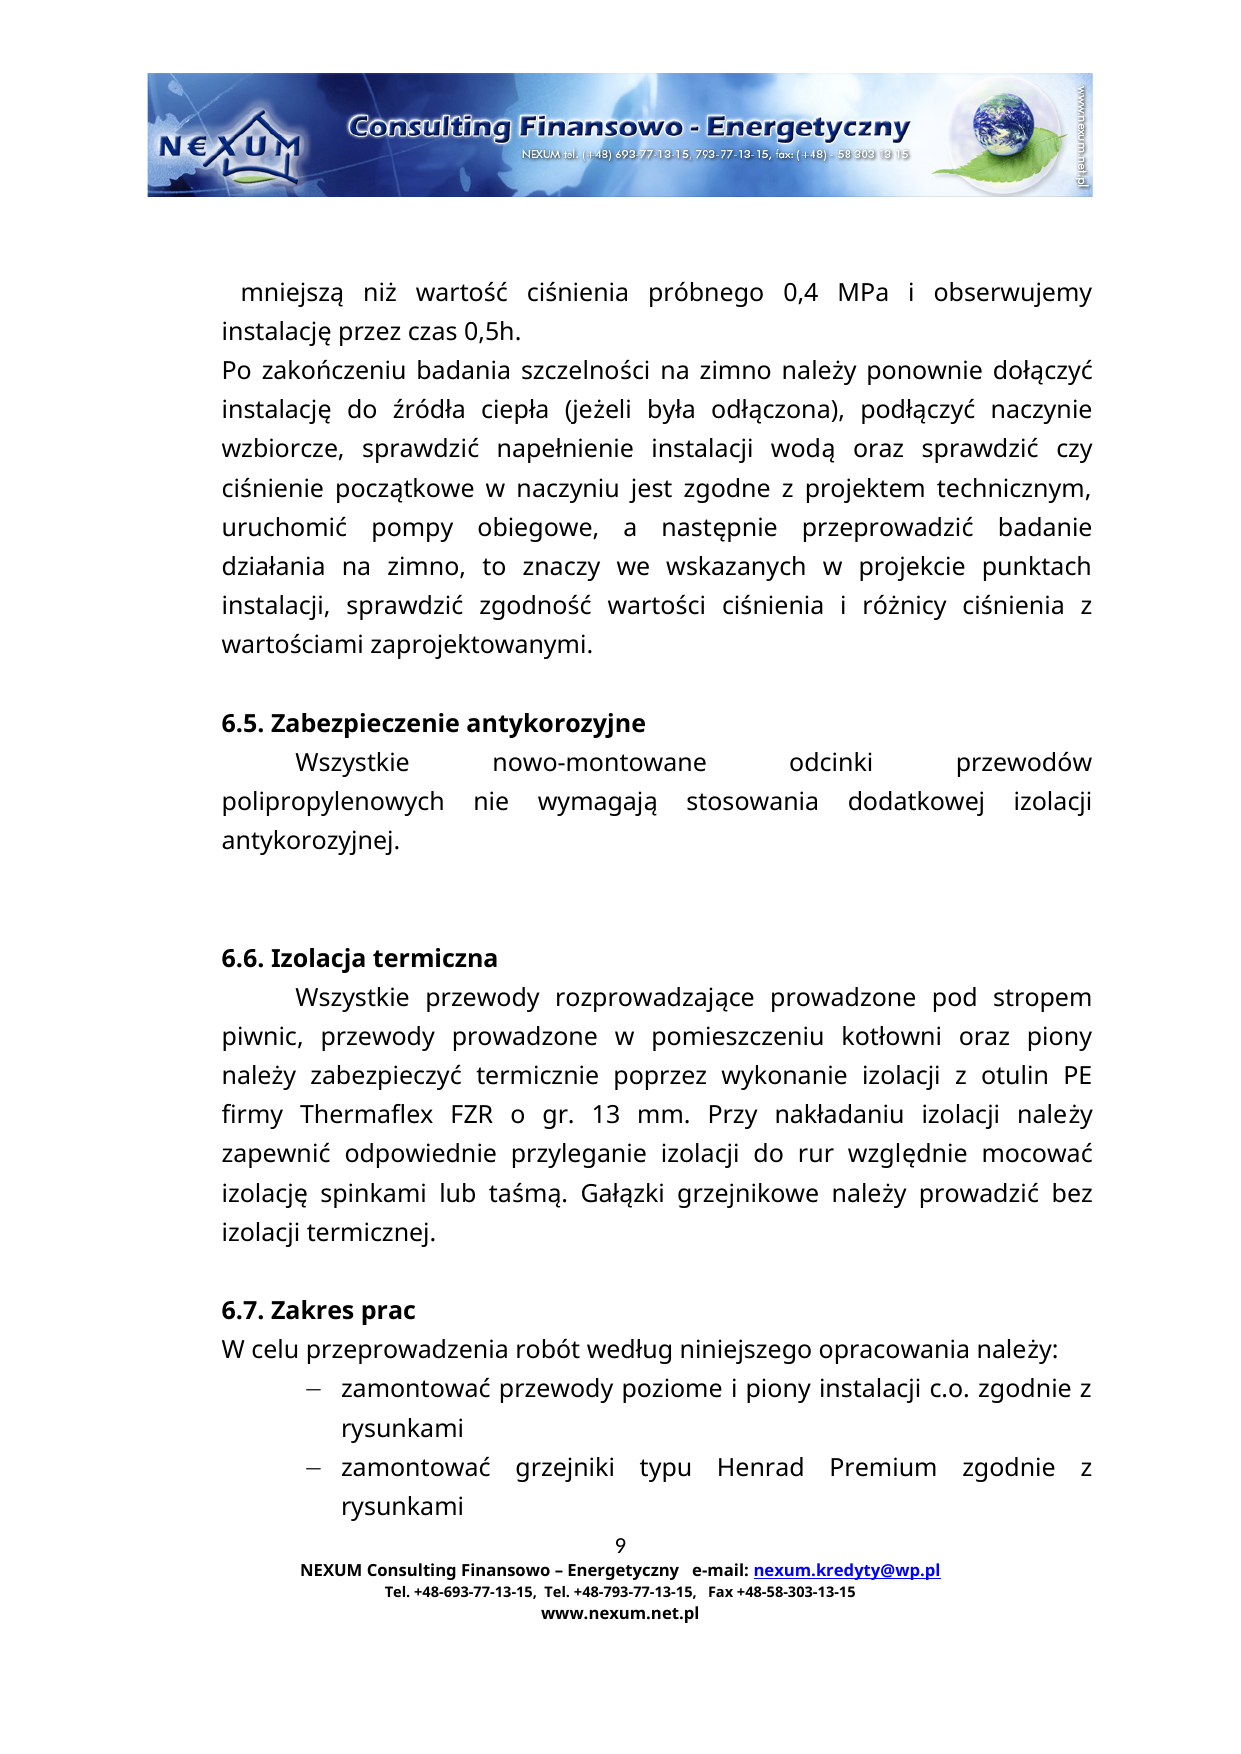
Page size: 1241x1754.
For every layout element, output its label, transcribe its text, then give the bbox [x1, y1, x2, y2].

text 6.5. Zabezpieczenie antykorozyjne [221, 705, 1093, 739]
text Po zakończeniu badania szczelności na zimno należy ponownie dołączyć instalację do źródła ciepła (jeżeli była odłączona), podłączyć naczynie wzbiorcze, sprawdzić napełnienie instalacji wodą oraz sprawdzić czy ciśnienie początkowe w naczyniu jest zgodne z projektem technicznym, uruchomić pompy obiegowe, a następnie przeprowadzić badanie działania na zimno, to znaczy we wskazanych w projekcie punktach instalacji, sprawdzić zgodność wartości ciśnienia i różnicy ciśnienia z wartościami zaprojektowanymi. [221, 353, 1093, 661]
list zamontować przewody poziome i piony instalacji c.o. zgodnie z rysunkami [303, 1371, 1093, 1444]
text W celu przeprowadzenia robót według niniejszego opracowania należy: [221, 1332, 1093, 1366]
text mniejszą niż wartość ciśnienia próbnego 0,4 MPa i obserwujemy instalację przez czas 0,5h. [221, 274, 1093, 348]
text 6.7. Zakres prac [221, 1293, 1093, 1327]
text Wszystkie nowo-montowane odcinki przewodów polipropylenowych nie wymagają stosowania dodatkowej izolacji antykorozyjnej. [221, 744, 1093, 857]
list zamontować grzejniki typu Henrad Premium zgodnie z rysunkami [303, 1449, 1093, 1523]
text Wszystkie przewody rozprowadzające prowadzone pod stropem piwnic, przewody prowadzone w pomieszczeniu kotłowni oraz piony należy zabezpieczyć termicznie poprzez wykonanie izolacji z otulin PE firmy Thermaflex FZR o gr. 13 mm. Przy nakładaniu izolacji należy zapewnić odpowiednie przyleganie izolacji do rur względnie mocować izolację spinkami lub taśmą. Gałązki grzejnikowe należy prowadzić bez izolacji termicznej. [221, 979, 1093, 1248]
text 6.6. Izolacja termiczna [221, 940, 1093, 974]
picture [147, 73, 1093, 197]
